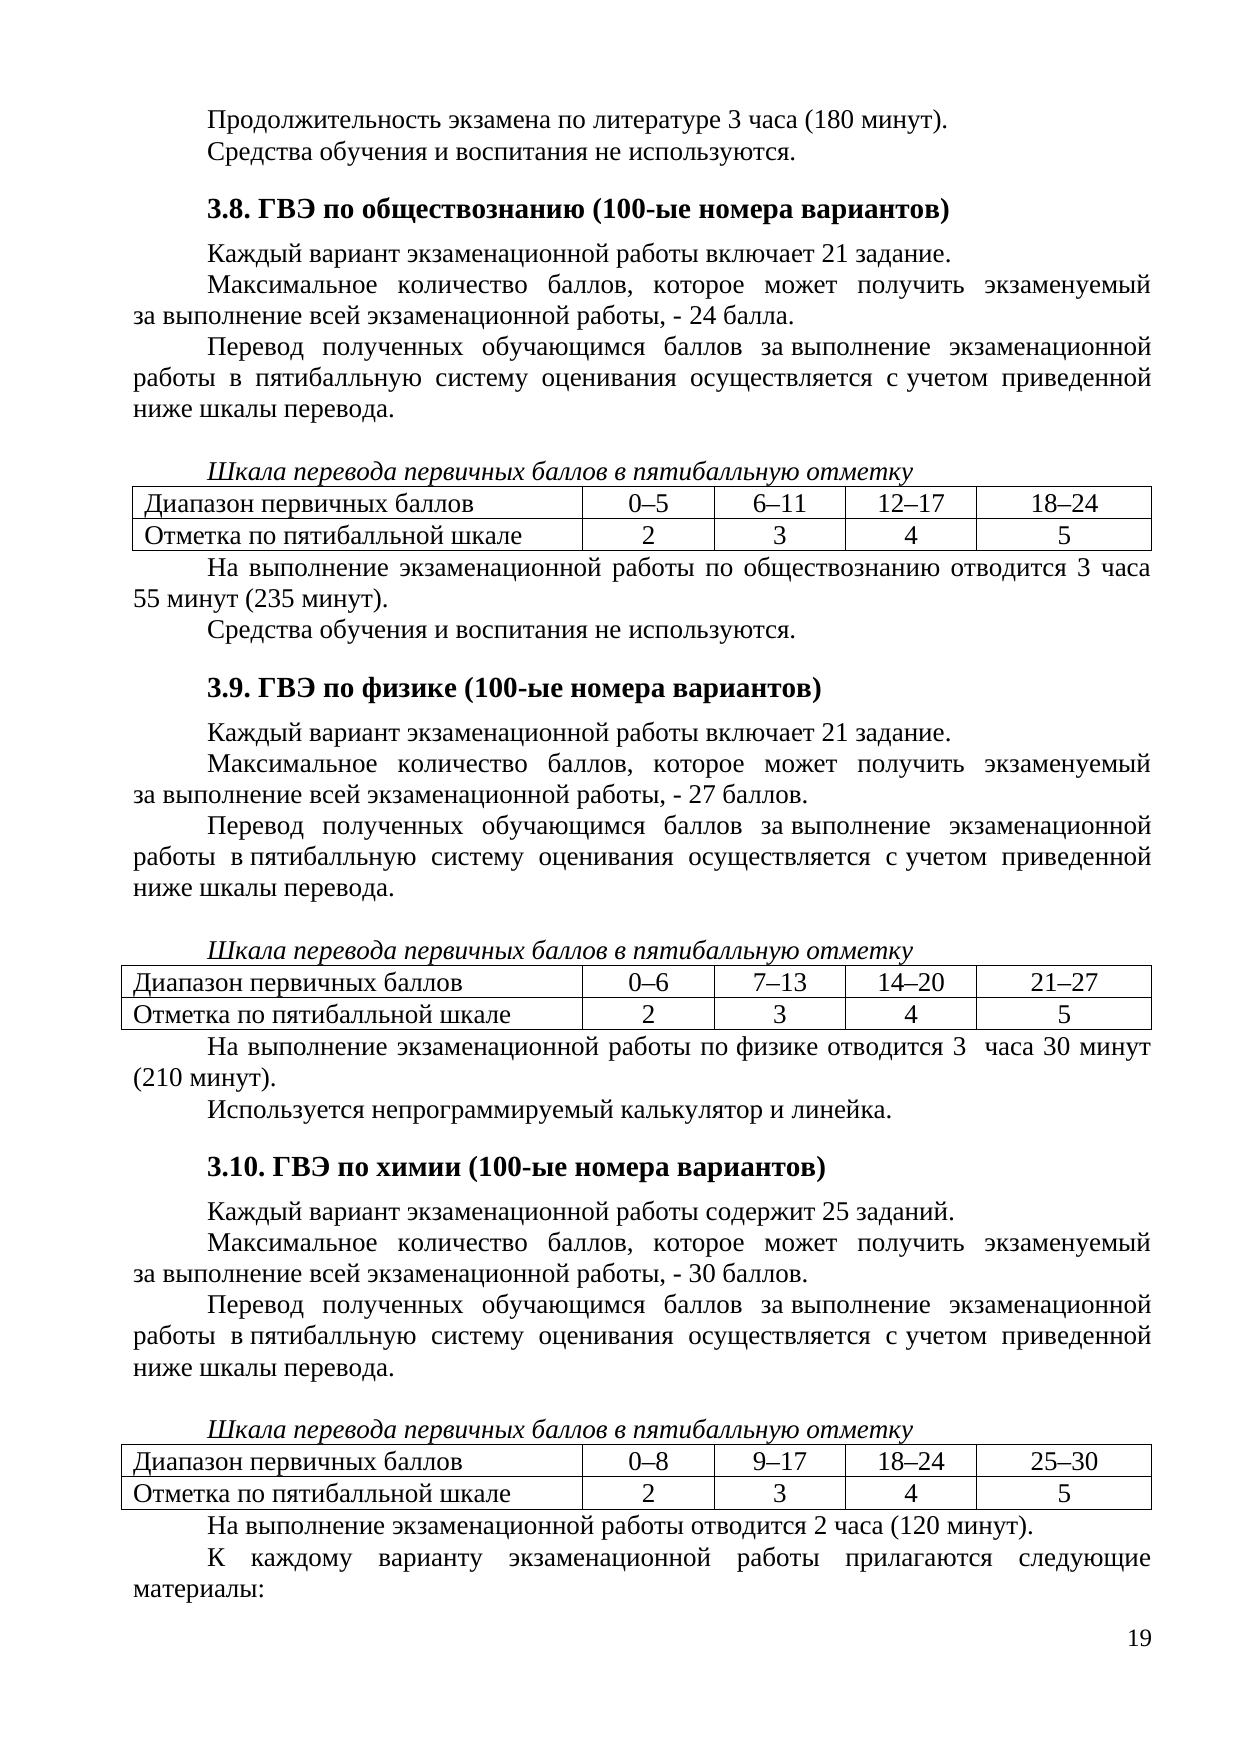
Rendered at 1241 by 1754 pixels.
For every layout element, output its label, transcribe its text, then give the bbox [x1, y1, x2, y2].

text Каждый вариант экзаменационной работы включает 21 задание. [133, 237, 1152, 268]
text На выполнение экзаменационной работы по обществознанию отводится 3 часа 55 минут (235 минут). [133, 551, 1152, 614]
table_header Диапазон первичных баллов [133, 487, 582, 518]
table_cell 5 [977, 1477, 1151, 1508]
subtitle 3.9. ГВЭ по физике (100-ые номера вариантов) [133, 670, 1152, 703]
table_cell Отметка по пятибалльной шкале [133, 519, 582, 550]
text Шкала перевода первичных баллов в пятибалльную отметку [133, 455, 1152, 486]
subtitle 3.8. ГВЭ по обществознанию (100-ые номера вариантов) [133, 191, 1152, 224]
text Шкала перевода первичных баллов в пятибалльную отметку [133, 1413, 1152, 1444]
text Каждый вариант экзаменационной работы содержит 25 заданий. [133, 1195, 1152, 1226]
text Максимальное количество баллов, которое может получить экзаменуемый за выполнение всей экзаменационной работы, - 30 баллов. [133, 1226, 1152, 1288]
table_cell Отметка по пятибалльной шкале [122, 1477, 582, 1508]
table_cell 4 [846, 1477, 976, 1508]
text К каждому варианту экзаменационной работы прилагаются следующие материалы: [133, 1541, 1152, 1603]
table_cell 2 [583, 519, 714, 550]
table_header 12–17 [846, 487, 976, 518]
table_header 18–24 [977, 487, 1151, 518]
table_cell 2 [583, 1477, 714, 1508]
text Шкала перевода первичных баллов в пятибалльную отметку [133, 934, 1152, 965]
table_header Диапазон первичных баллов [122, 1445, 582, 1476]
table_header 14–20 [846, 966, 976, 997]
table_cell 3 [715, 1477, 845, 1508]
table_header 0–8 [583, 1445, 714, 1476]
table_header 21–27 [977, 966, 1151, 997]
table_cell 5 [977, 519, 1151, 550]
table_header 6–11 [715, 487, 845, 518]
text На выполнение экзаменационной работы по физике отводится 3 часа 30 минут (210 минут). [133, 1030, 1152, 1093]
table_header 9–17 [715, 1445, 845, 1476]
table_cell Отметка по пятибалльной шкале [122, 998, 582, 1029]
table_cell 4 [846, 519, 976, 550]
text Используется непрограммируемый калькулятор и линейка. [133, 1093, 1152, 1124]
table_cell 4 [846, 998, 976, 1029]
table_cell 2 [583, 998, 714, 1029]
text Каждый вариант экзаменационной работы включает 21 задание. [133, 716, 1152, 747]
text На выполнение экзаменационной работы отводится 2 часа (120 минут). [133, 1510, 1152, 1541]
table_header 0–5 [583, 487, 714, 518]
table_cell 5 [977, 998, 1151, 1029]
text Средства обучения и воспитания не используются. [133, 134, 1152, 166]
table_cell 3 [715, 998, 845, 1029]
table_cell 3 [715, 519, 845, 550]
text Средства обучения и воспитания не используются. [133, 614, 1152, 645]
table_header 18–24 [846, 1445, 976, 1476]
table_header 7–13 [715, 966, 845, 997]
text Максимальное количество баллов, которое может получить экзаменуемый за выполнение всей экзаменационной работы, - 27 баллов. [133, 747, 1152, 809]
subtitle 3.10. ГВЭ по химии (100-ые номера вариантов) [133, 1149, 1152, 1182]
table_header Диапазон первичных баллов [122, 966, 582, 997]
text Максимальное количество баллов, которое может получить экзаменуемый за выполнение всей экзаменационной работы, - 24 балла. [133, 268, 1152, 330]
text Продолжительность экзамена по литературе 3 часа (180 минут). [133, 103, 1152, 134]
table_header 0–6 [583, 966, 714, 997]
table_header 25–30 [977, 1445, 1151, 1476]
